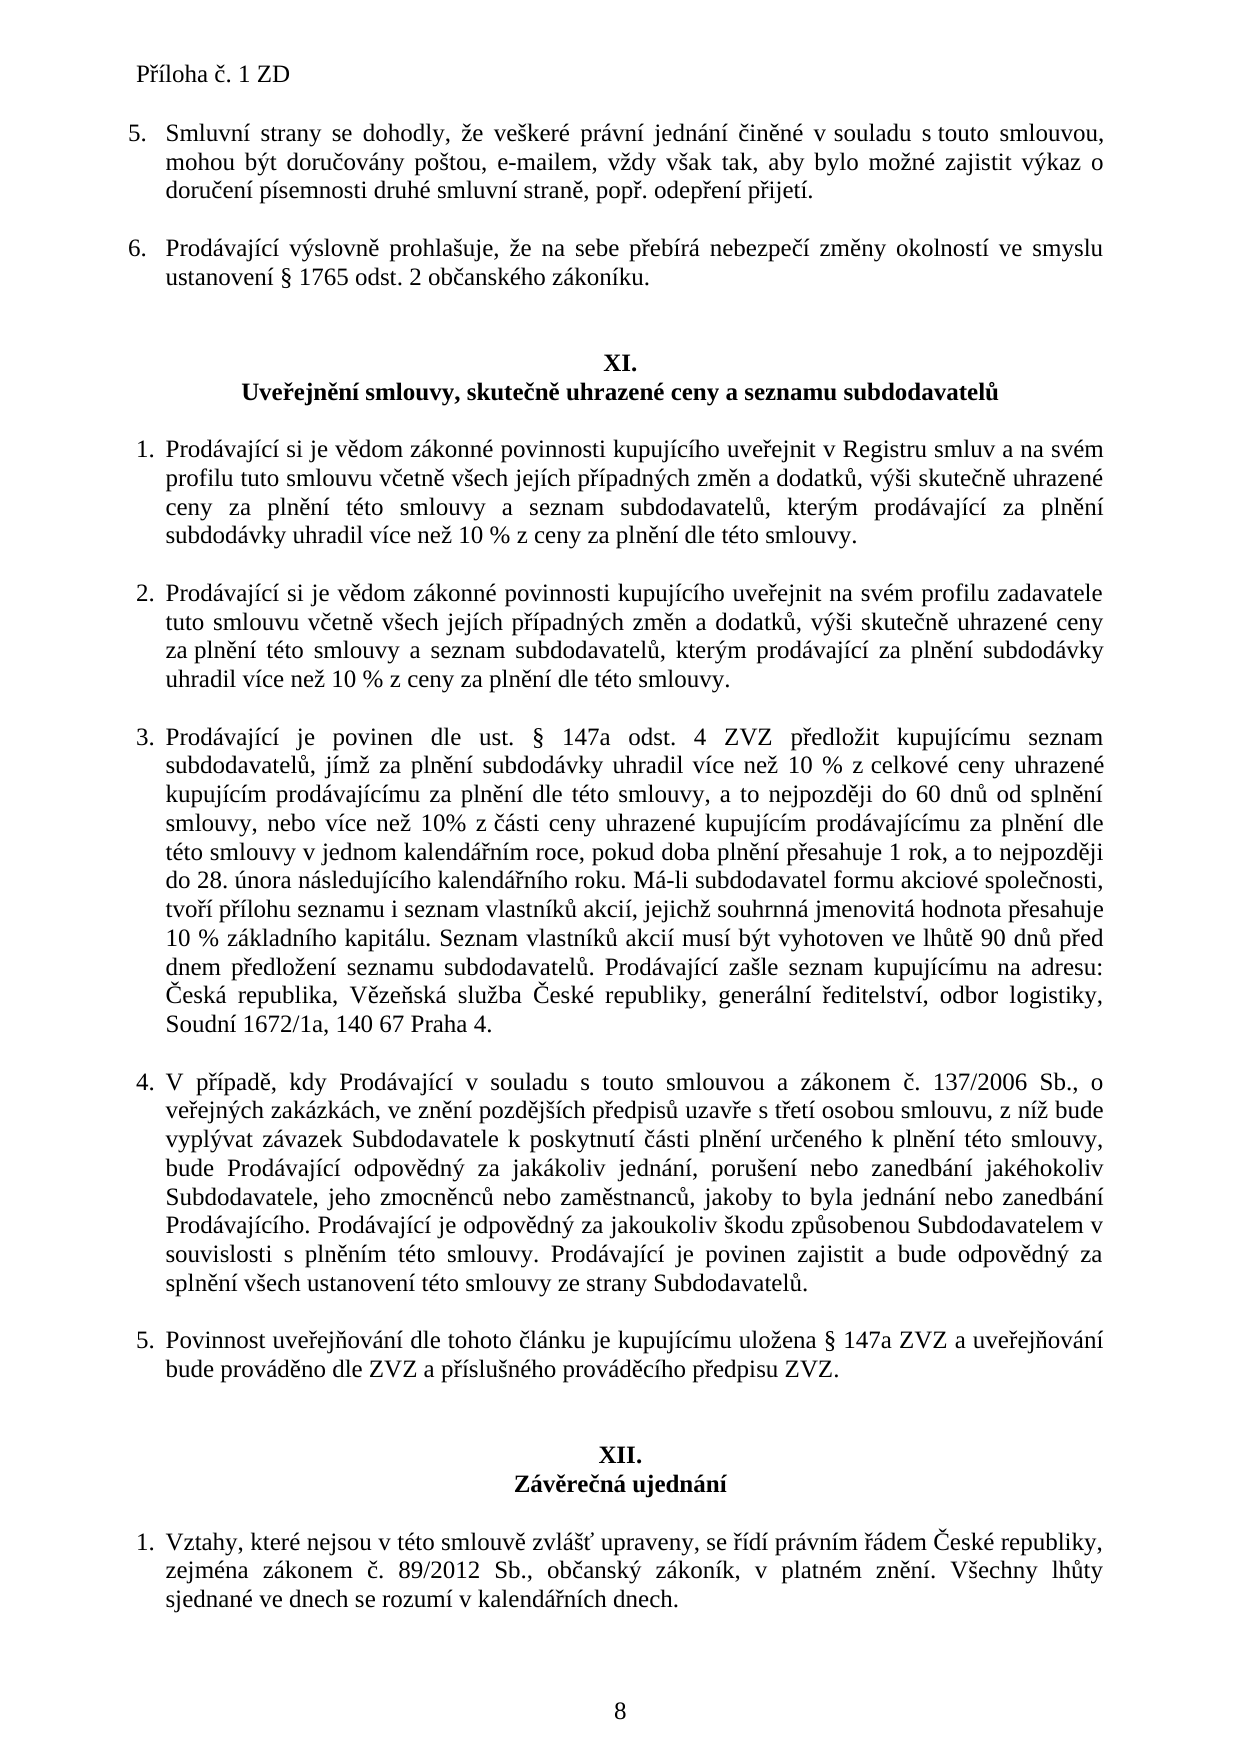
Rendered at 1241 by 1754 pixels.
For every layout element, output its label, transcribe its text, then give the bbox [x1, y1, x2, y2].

text Závěrečná ujednání [136, 1469, 1104, 1498]
list Prodávající si je vědom zákonné povinnosti kupujícího uveřejnit na svém profilu zadavatele tuto smlouvu včetně všech jejích případných změn a dodatků, výši skutečně uhrazené ceny za plnění této smlouvy a seznam subdodavatelů, kterým prodávající za plnění subdodávky uhradil více než 10 % z ceny za plnění dle této smlouvy. [136, 578, 1104, 693]
list Prodávající si je vědom zákonné povinnosti kupujícího uveřejnit v Registru smluv a na svém profilu tuto smlouvu včetně všech jejích případných změn a dodatků, výši skutečně uhrazené ceny za plnění této smlouvy a seznam subdodavatelů, kterým prodávající za plnění subdodávky uhradil více než 10 % z ceny za plnění dle této smlouvy. [136, 434, 1104, 549]
list Vztahy, které nejsou v této smlouvě zvlášť upraveny, se řídí právním řádem České republiky, zejména zákonem č. 89/2012 Sb., občanský zákoník, v platném znění. Všechny lhůty sjednané ve dnech se rozumí v kalendářních dnech. [136, 1527, 1104, 1613]
text XII. [136, 1441, 1104, 1469]
list Smluvní strany se dohodly, že veškeré právní jednání činěné v souladu s touto smlouvou, mohou být doručovány poštou, e-mailem, vždy však tak, aby bylo možné zajistit výkaz o doručení písemnosti druhé smluvní straně, popř. odepření přijetí. [128, 118, 1104, 204]
text XI. [136, 348, 1104, 377]
list Povinnost uveřejňování dle tohoto článku je kupujícímu uložena § 147a ZVZ a uveřejňování bude prováděno dle ZVZ a příslušného prováděcího předpisu ZVZ. [136, 1326, 1104, 1383]
text Uveřejnění smlouvy, skutečně uhrazené ceny a seznamu subdodavatelů [136, 377, 1104, 406]
list V případě, kdy Prodávající v souladu s touto smlouvou a zákonem č. 137/2006 Sb., o veřejných zakázkách, ve znění pozdějších předpisů uzavře s třetí osobou smlouvu, z níž bude vyplývat závazek Subdodavatele k poskytnutí části plnění určeného k plnění této smlouvy, bude Prodávající odpovědný za jakákoliv jednání, porušení nebo zanedbání jakéhokoliv Subdodavatele, jeho zmocněnců nebo zaměstnanců, jakoby to byla jednání nebo zanedbání Prodávajícího. Prodávající je odpovědný za jakoukoliv škodu způsobenou Subdodavatelem v souvislosti s plněním této smlouvy. Prodávající je povinen zajistit a bude odpovědný za splnění všech ustanovení této smlouvy ze strany Subdodavatelů. [136, 1067, 1104, 1297]
list Prodávající je povinen dle ust. § 147a odst. 4 ZVZ předložit kupujícímu seznam subdodavatelů, jímž za plnění subdodávky uhradil více než 10 % z celkové ceny uhrazené kupujícím prodávajícímu za plnění dle této smlouvy, a to nejpozději do 60 dnů od splnění smlouvy, nebo více než 10% z části ceny uhrazené kupujícím prodávajícímu za plnění dle této smlouvy v jednom kalendářním roce, pokud doba plnění přesahuje 1 rok, a to nejpozději do 28. února následujícího kalendářního roku. Má-li subdodavatel formu akciové společnosti, tvoří přílohu seznamu i seznam vlastníků akcií, jejichž souhrnná jmenovitá hodnota přesahuje 10 % základního kapitálu. Seznam vlastníků akcií musí být vyhotoven ve lhůtě 90 dnů před dnem předložení seznamu subdodavatelů. Prodávající zašle seznam kupujícímu na adresu: Česká republika, Vězeňská služba České republiky, generální ředitelství, odbor logistiky, Soudní 1672/1a, 140 67 Praha 4. [136, 722, 1104, 1038]
list Prodávající výslovně prohlašuje, že na sebe přebírá nebezpečí změny okolností ve smyslu ustanovení § 1765 odst. 2 občanského zákoníku. [128, 233, 1104, 291]
